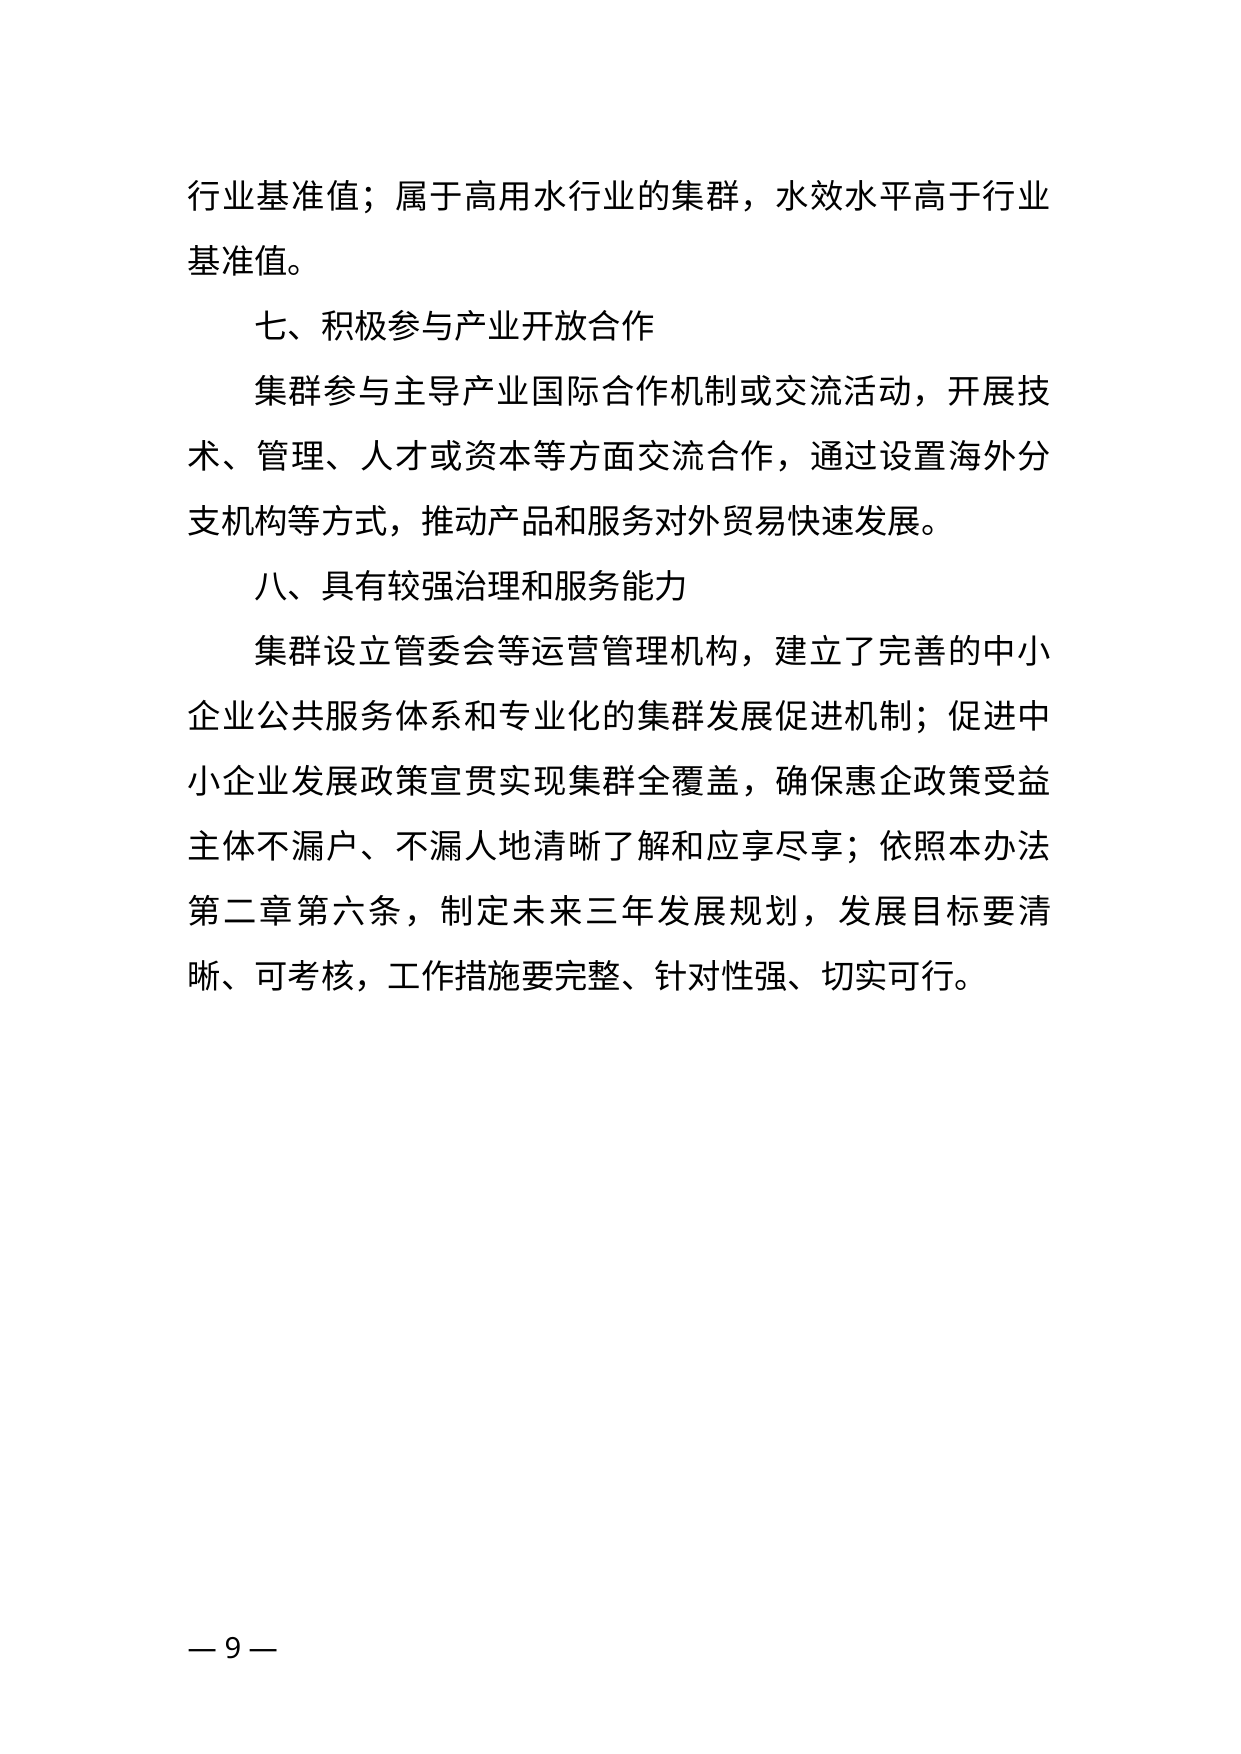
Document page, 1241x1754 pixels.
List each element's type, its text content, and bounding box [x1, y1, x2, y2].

text 集群设立管委会等运营管理机构，建立了完善的中小企业公共服务体系和专业化的集群发展促进机制；促进中小企业发展政策宣贯实现集群全覆盖，确保惠企政策受益主体不漏户、不漏人地清晰了解和应享尽享；依照本办法第二章第六条，制定未来三年发展规划，发展目标要清晰、可考核，工作措施要完整、针对性强、切实可行。 [187, 617, 1053, 1007]
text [187, 162, 1053, 292]
text 八、具有较强治理和服务能力 [187, 552, 1053, 617]
text 七、积极参与产业开放合作 [187, 292, 1053, 357]
text 集群参与主导产业国际合作机制或交流活动，开展技术、管理、人才或资本等方面交流合作，通过设置海外分支机构等方式，推动产品和服务对外贸易快速发展。 [187, 357, 1053, 552]
